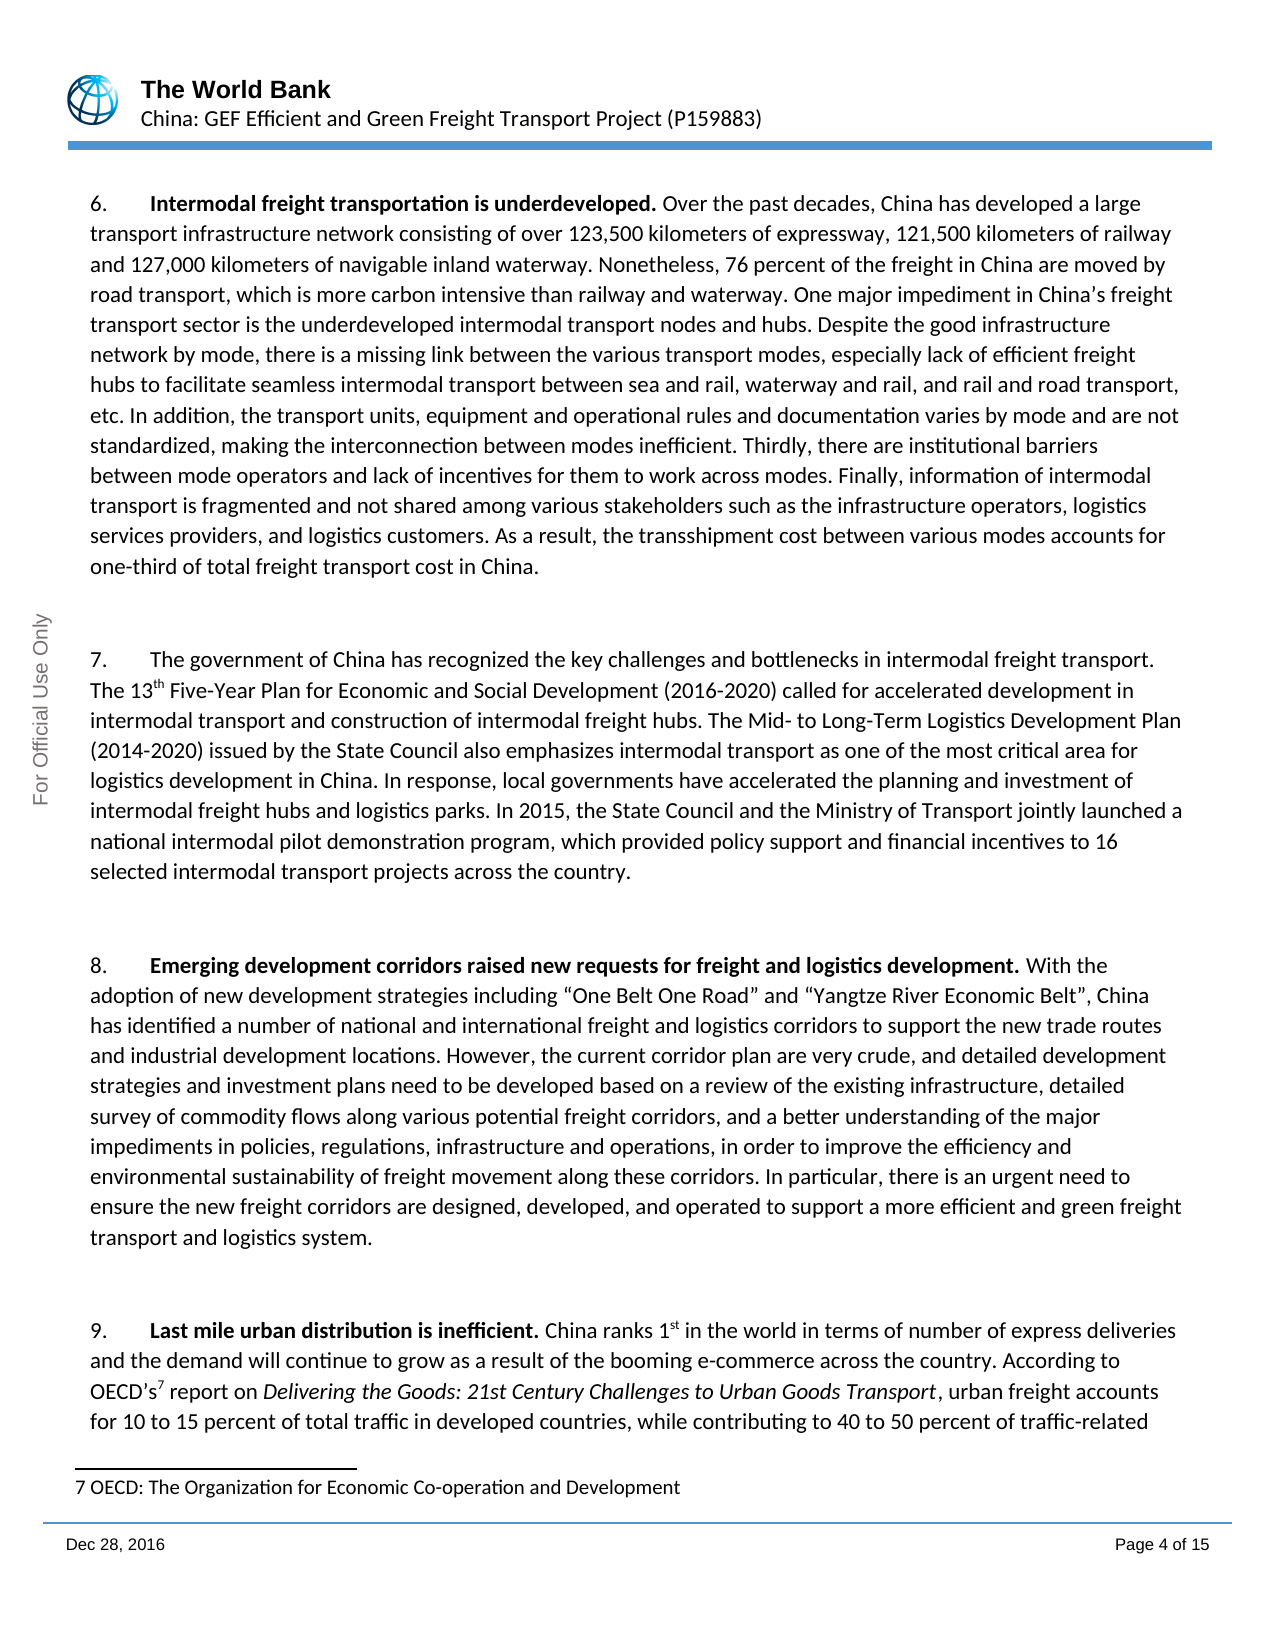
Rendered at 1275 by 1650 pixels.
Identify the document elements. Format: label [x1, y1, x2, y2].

picture [83, 83, 91, 90]
picture [67, 75, 119, 125]
picture [99, 75, 119, 113]
picture [91, 86, 97, 94]
